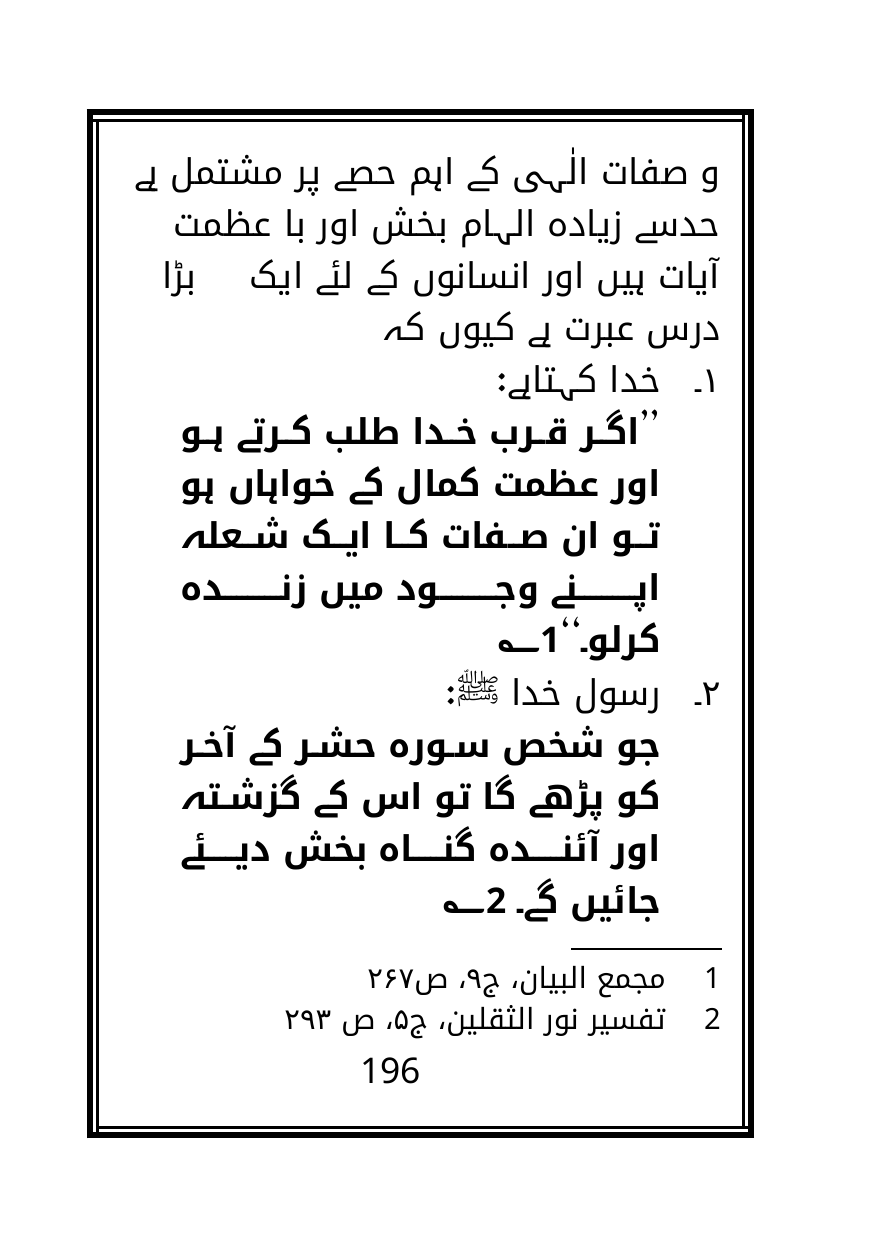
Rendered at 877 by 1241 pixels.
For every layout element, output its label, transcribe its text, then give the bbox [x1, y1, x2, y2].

text ۲۔ رسول خدا ﷺ: [120, 663, 721, 715]
text اس سورہ کی آخری آیات جو اسماء و صفات الٰہی کے اہم حصے پر مشتمل ہے حدسے زیادہ الہام بخش اور با عظمت آیات ہیں اور انسانوں کے لئے ایک بڑا درس عبرت ہے کیوں کہ [120, 142, 721, 351]
text ۱۔ خدا کہتاہے: [120, 351, 721, 403]
text جو شخص سورہ حشر کے آخر کو پڑھے گا تو اس کے گزشتہ اور آئندہ گناہ بخش دیئے جائیں گے۔ ؎ [180, 715, 661, 924]
text ’’اگر قرب خدا طلب کرتے ہو اور عظمت کمال کے خواہاں ہو تو ان صفات کا ایک شعلہ اپنے وجود میں زندہ کرلو۔‘‘؎ [180, 403, 661, 663]
